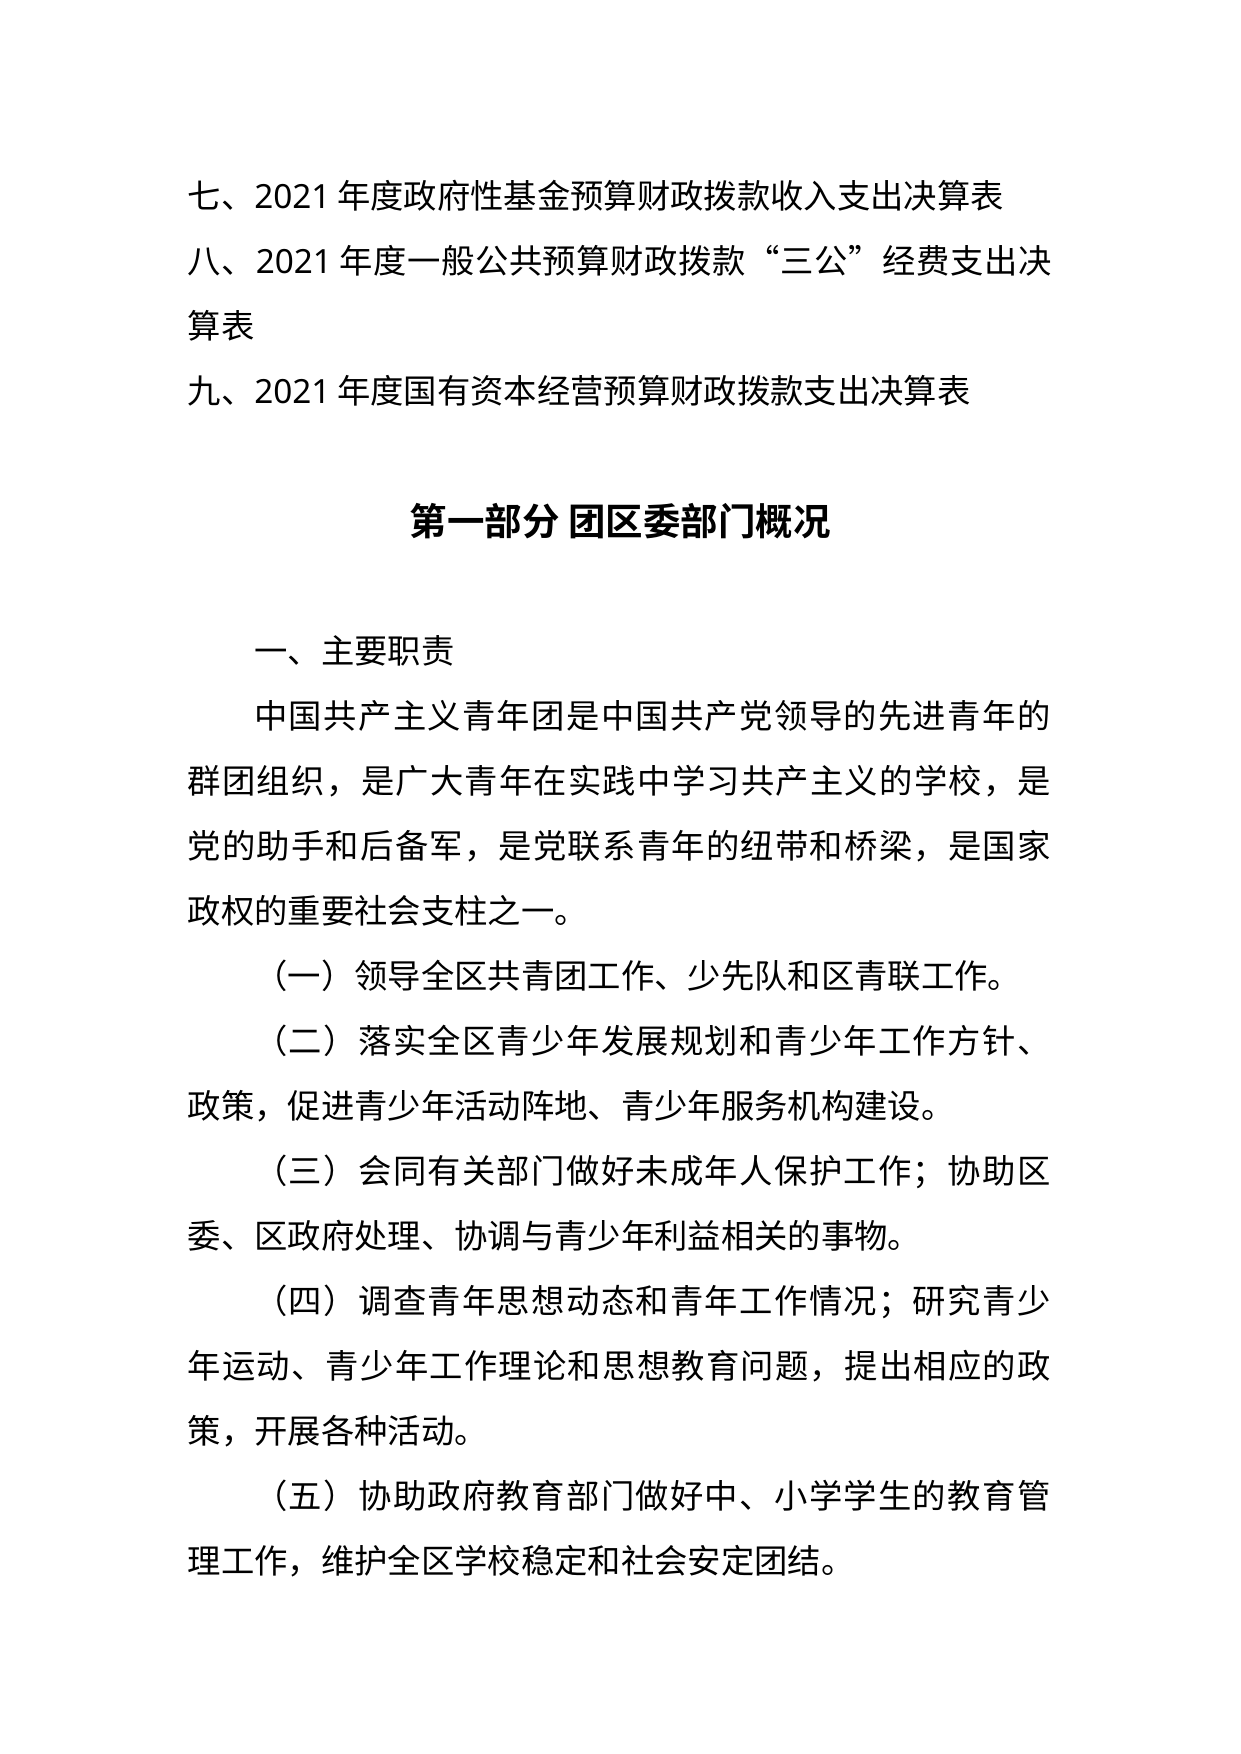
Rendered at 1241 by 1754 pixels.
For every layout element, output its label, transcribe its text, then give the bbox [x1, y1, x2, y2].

text 七、2021年度政府性基金预算财政拨款收入支出决算表 [187, 162, 1053, 227]
text 中国共产主义青年团是中国共产党领导的先进青年的群团组织，是广大青年在实践中学习共产主义的学校，是党的助手和后备军，是党联系青年的纽带和桥梁，是国家政权的重要社会支柱之一。 [187, 682, 1053, 942]
text （一）领导全区共青团工作、少先队和区青联工作。 [187, 942, 1053, 1007]
text 八、2021年度一般公共预算财政拨款“三公”经费支出决算表 [187, 227, 1053, 357]
text （三）会同有关部门做好未成年人保护工作；协助区委、区政府处理、协调与青少年利益相关的事物。 [187, 1137, 1053, 1267]
text 第一部分 团区委部门概况 [187, 487, 1053, 552]
text 一、主要职责 [187, 617, 1053, 682]
text （四）调查青年思想动态和青年工作情况；研究青少年运动、青少年工作理论和思想教育问题，提出相应的政策，开展各种活动。 [187, 1267, 1053, 1462]
text 九、2021年度国有资本经营预算财政拨款支出决算表 [187, 357, 1053, 422]
text （五）协助政府教育部门做好中、小学学生的教育管理工作，维护全区学校稳定和社会安定团结。 [187, 1462, 1053, 1592]
text （二）落实全区青少年发展规划和青少年工作方针、政策，促进青少年活动阵地、青少年服务机构建设。 [187, 1007, 1053, 1137]
